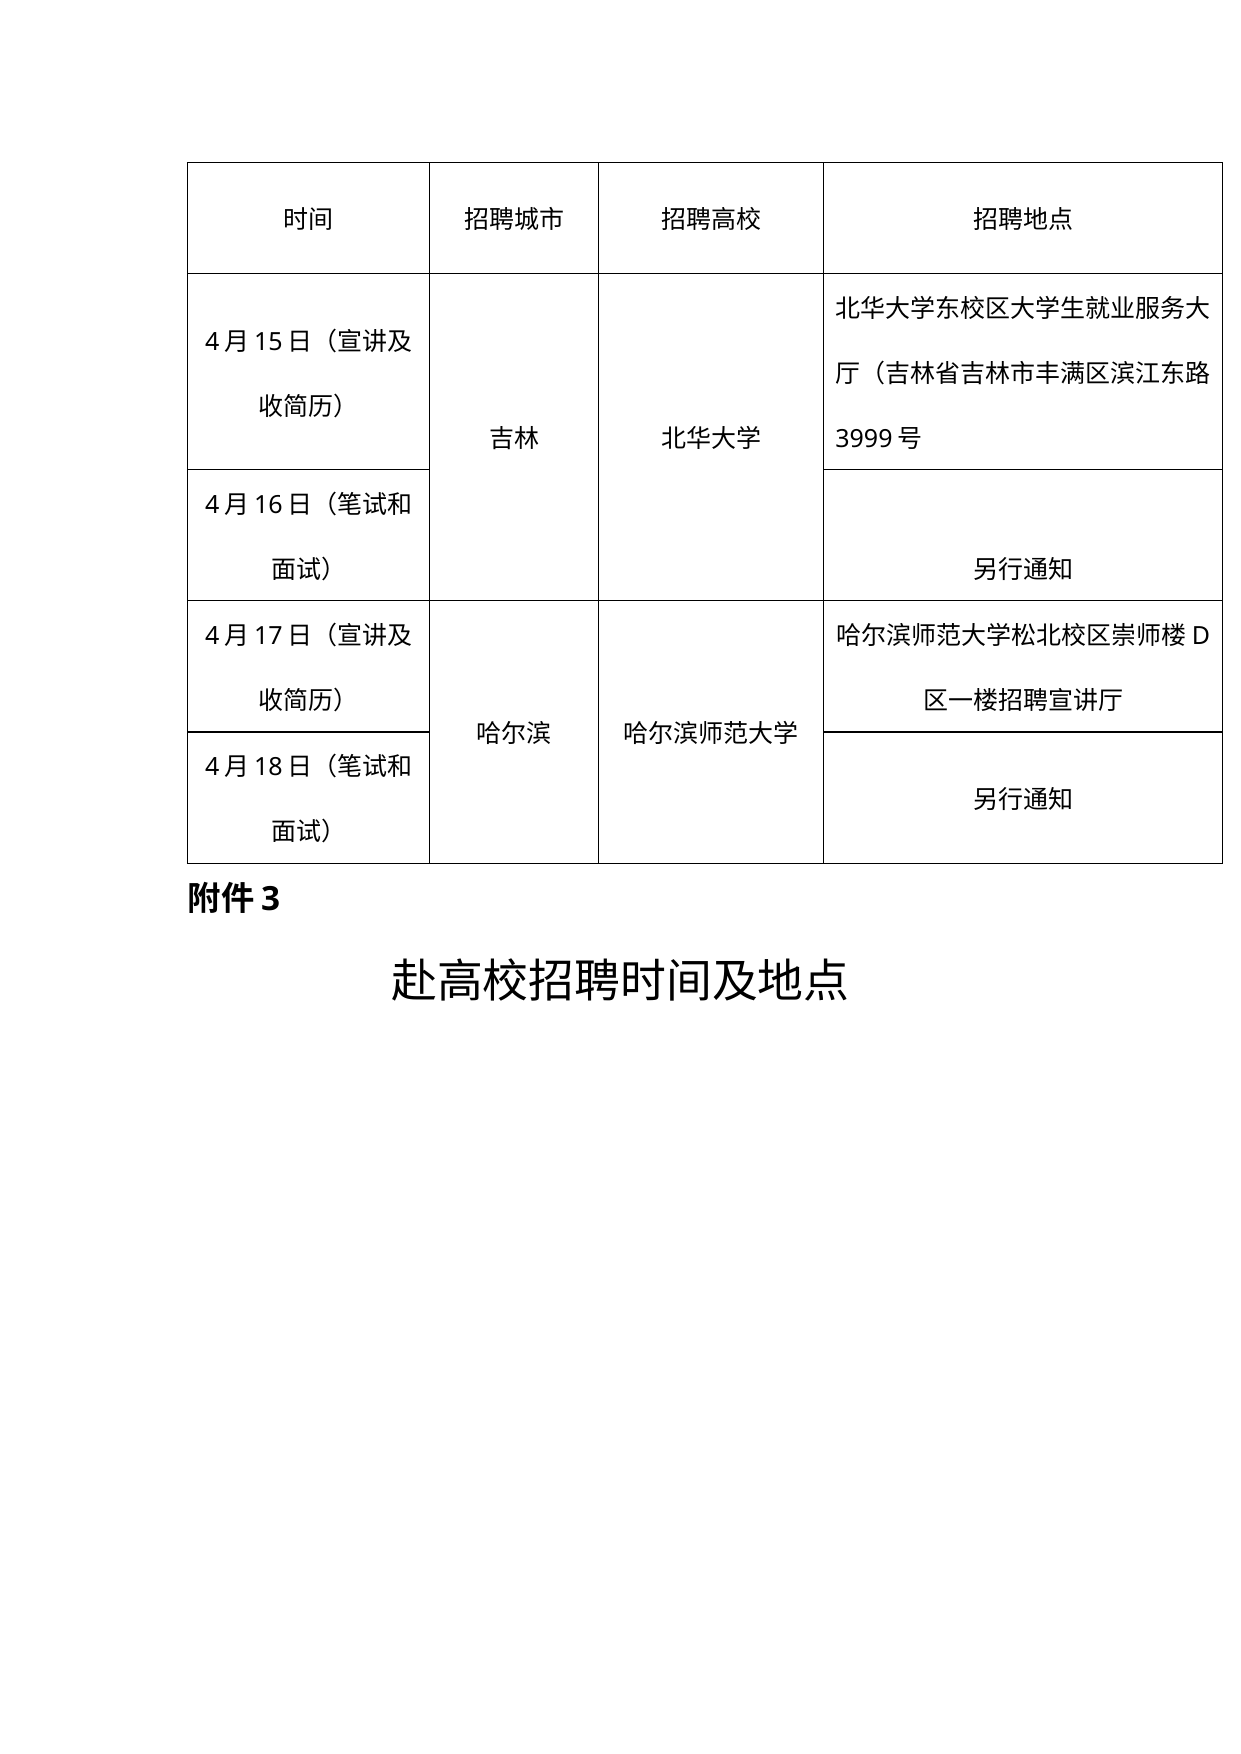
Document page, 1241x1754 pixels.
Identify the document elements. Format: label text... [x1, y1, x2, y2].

table_header 时间 [188, 163, 429, 273]
table_cell 北华大学 [599, 274, 823, 600]
table_cell 4月18日（笔试和面试） [188, 733, 429, 862]
table_cell 吉林 [430, 274, 598, 600]
table_header 招聘地点 [824, 163, 1222, 273]
table_cell 4月17日（宣讲及收简历） [188, 601, 429, 731]
table_cell 另行通知 [824, 733, 1222, 862]
table_cell 北华大学东校区大学生就业服务大厅（吉林省吉林市丰满区滨江东路3999号 [824, 274, 1222, 469]
table_cell 4月16日（笔试和面试） [188, 470, 429, 600]
text 附件3 [187, 864, 1053, 928]
table_header 招聘高校 [599, 163, 823, 273]
table_cell 4月15日（宣讲及收简历） [188, 274, 429, 469]
table_header 招聘城市 [430, 163, 598, 273]
table_cell 另行通知 [824, 470, 1222, 600]
table_cell 哈尔滨师范大学 [599, 601, 823, 862]
table_cell 哈尔滨 [430, 601, 598, 862]
table_cell 哈尔滨师范大学松北校区崇师楼D区一楼招聘宣讲厅 [824, 601, 1222, 731]
text 赴高校招聘时间及地点 [187, 928, 1053, 1026]
